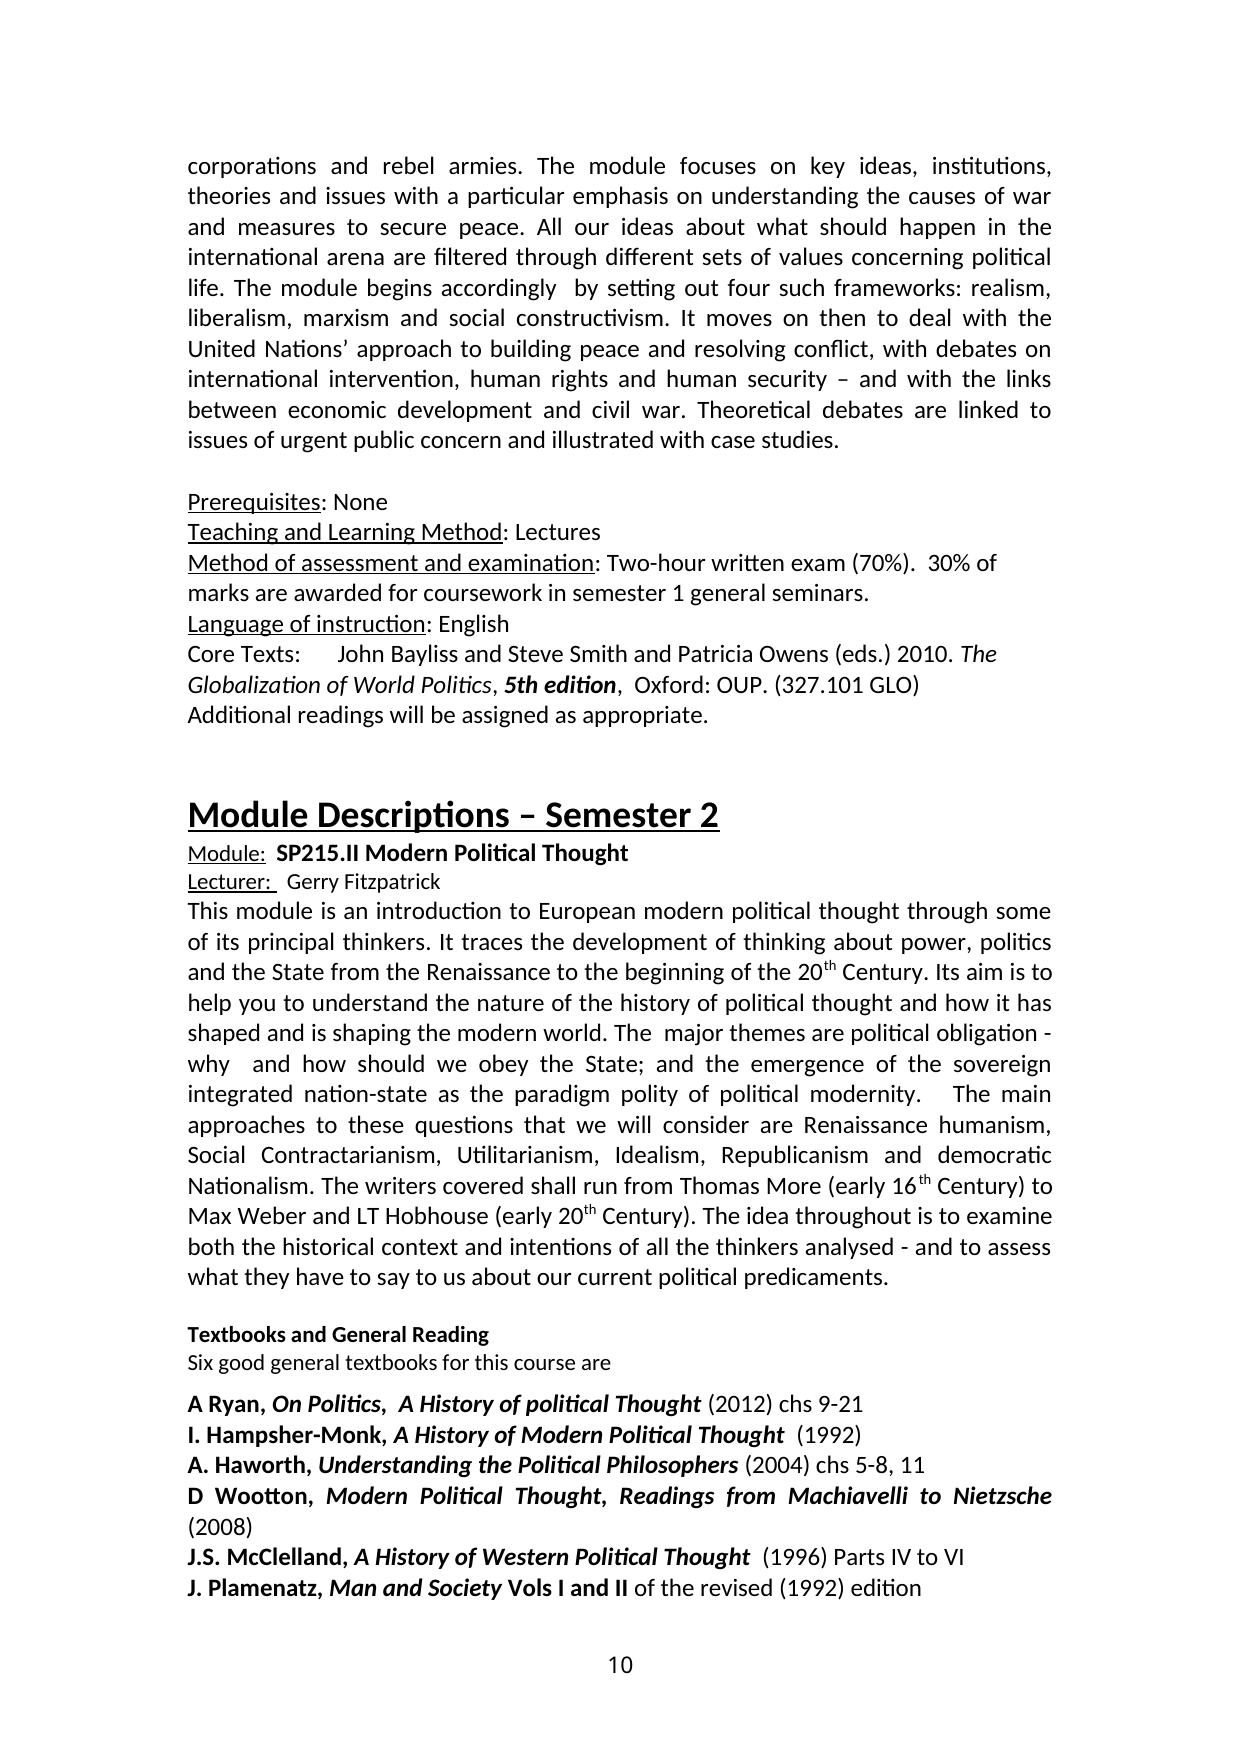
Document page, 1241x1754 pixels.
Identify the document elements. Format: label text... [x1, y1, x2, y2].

text J.S. McClelland, A History of Western Political Thought (1996) Parts IV to VI [187, 1541, 1071, 1572]
text Lecturer: Gerry Fitzpatrick [187, 867, 1053, 895]
text A. Haworth, Understanding the Political Philosophers (2004) chs 5-8, 11 [187, 1450, 1053, 1480]
text Module: SP215.II Modern Political Thought [187, 837, 1053, 867]
text Language of instruction: English [187, 608, 1053, 638]
text D Wootton, Modern Political Thought, Readings from Machiavelli to Nietzsche (2008) [187, 1480, 1053, 1541]
text This module is an introduction to European modern political thought through some of its principal thinkers. It traces the development of thinking about power, politics and the State from the Renaissance to the beginning of the 20th Century. Its aim is to help you to understand the nature of the history of political thought and how it has shaped and is shaping the modern world. The major themes are political obligation - why and how should we obey the State; and the emergence of the sovereign integrated nation-state as the paradigm polity of political modernity. The main approaches to these questions that we will consider are Renaissance humanism, Social Contractarianism, Utilitarianism, Idealism, Republicanism and democratic Nationalism. The writers covered shall run from Thomas More (early 16th Century) to Max Weber and LT Hobhouse (early 20th Century). The idea throughout is to examine both the historical context and intentions of all the thinkers analysed - and to assess what they have to say to us about our current political predicaments. [187, 895, 1053, 1292]
text Prerequisites: None [187, 486, 1053, 516]
text A Ryan, On Politics, A History of political Thought (2012) chs 9-21 [187, 1389, 1071, 1419]
text Method of assessment and examination: Two-hour written exam (70%). 30% of marks are awarded for coursework in semester 1 general seminars. [187, 547, 1053, 608]
text I. Hampsher-Monk, A History of Modern Political Thought (1992) [187, 1419, 1071, 1450]
text Teaching and Learning Method: Lectures [187, 516, 1053, 547]
text Core Texts: John Bayliss and Steve Smith and Patricia Owens (eds.) 2010. The Globalization of World Politics, 5th edition, Oxford: OUP. (327.101 GLO) [187, 638, 1053, 699]
text Module Descriptions – Semester 2 [187, 791, 1053, 837]
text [187, 150, 1053, 455]
text Additional readings will be assigned as appropriate. [187, 699, 1053, 730]
text Textbooks and General Reading [187, 1320, 1071, 1348]
text Six good general textbooks for this course are [187, 1348, 1071, 1376]
text J. Plamenatz, Man and Society Vols I and II of the revised (1992) edition [187, 1572, 1071, 1602]
